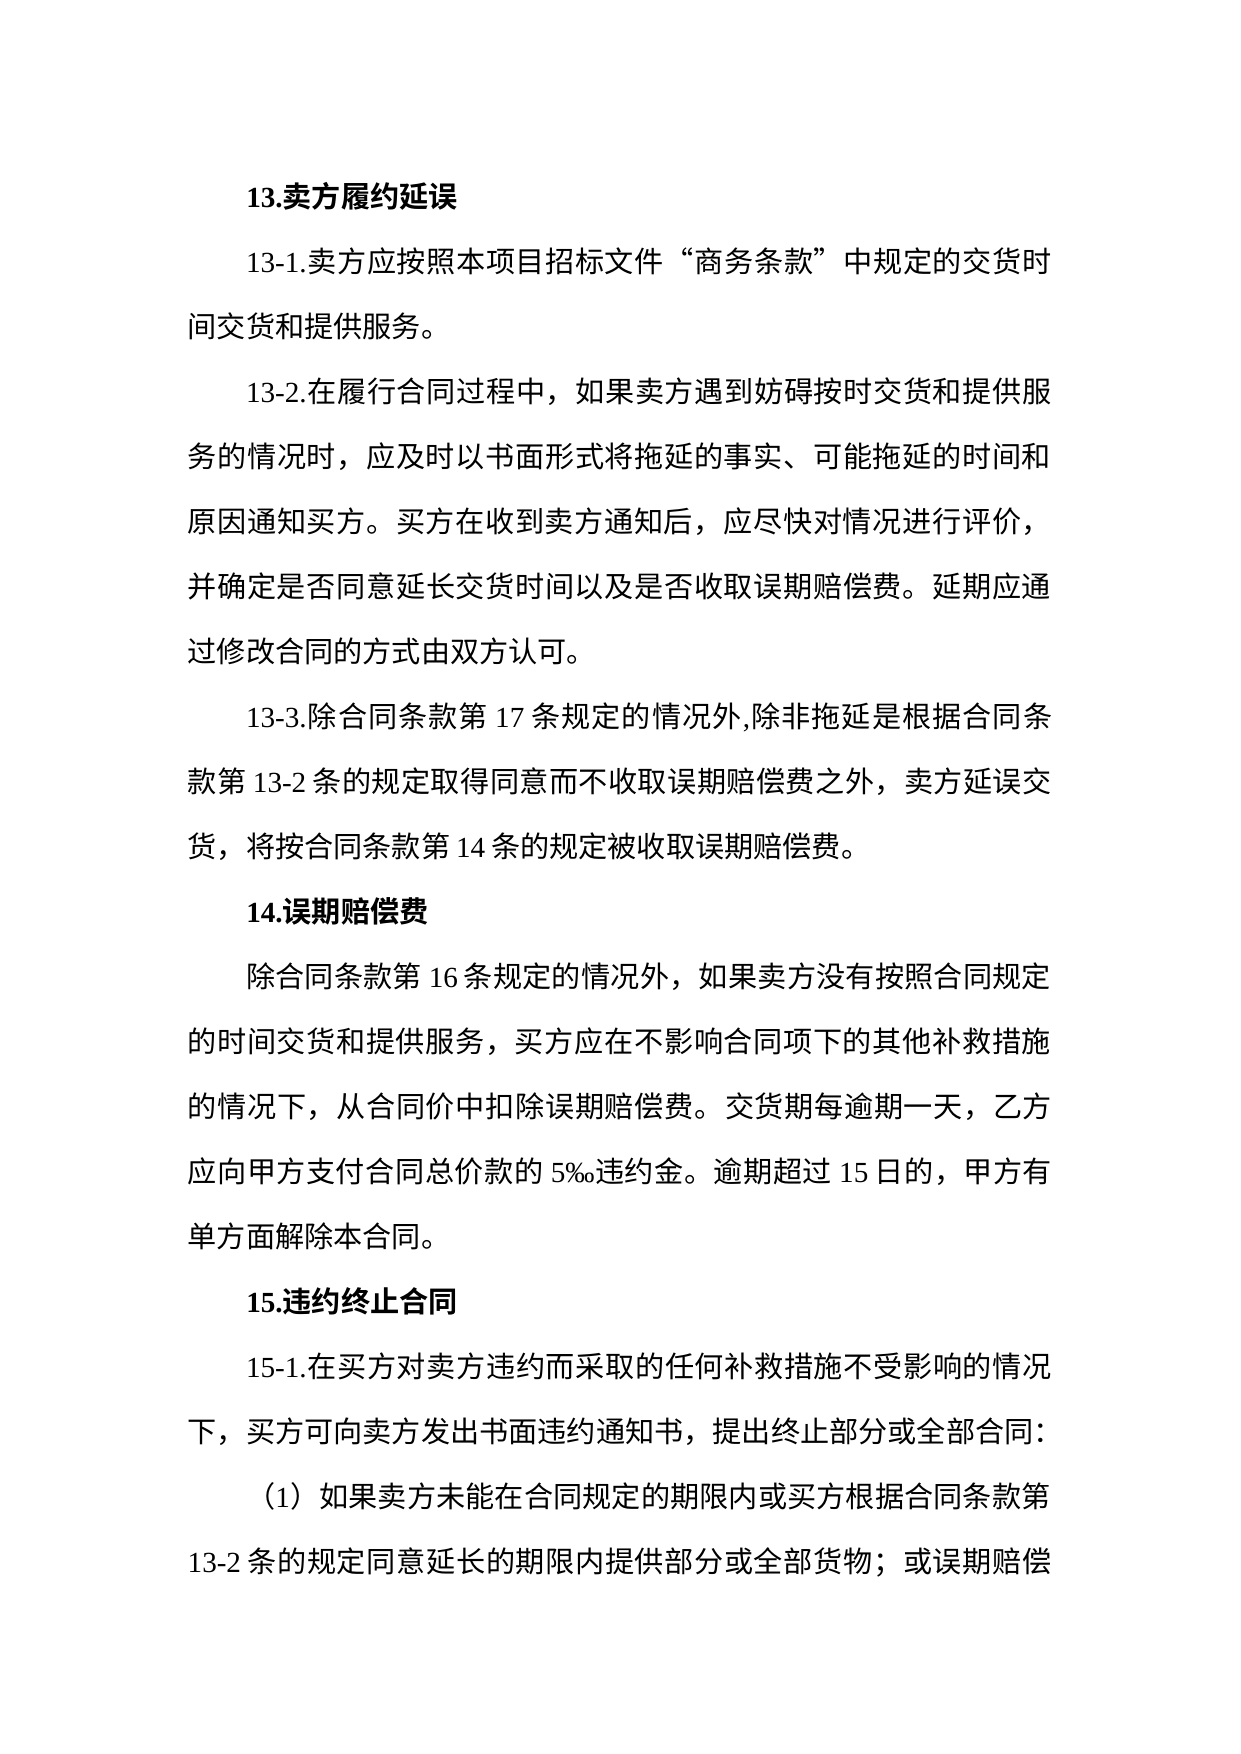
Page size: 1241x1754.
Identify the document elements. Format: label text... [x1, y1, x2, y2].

text 13-3.除合同条款第17条规定的情况外,除非拖延是根据合同条款第13-2条的规定取得同意而不收取误期赔偿费之外，卖方延误交货，将按合同条款第14条的规定被收取误期赔偿费。 [187, 682, 1053, 877]
text 除合同条款第16条规定的情况外，如果卖方没有按照合同规定的时间交货和提供服务，买方应在不影响合同项下的其他补救措施的情况下，从合同价中扣除误期赔偿费。交货期每逾期一天，乙方应向甲方支付合同总价款的5‰违约金。逾期超过15日的，甲方有单方面解除本合同。 [187, 942, 1053, 1267]
text 13-2.在履行合同过程中，如果卖方遇到妨碍按时交货和提供服务的情况时，应及时以书面形式将拖延的事实、可能拖延的时间和原因通知买方。买方在收到卖方通知后，应尽快对情况进行评价，并确定是否同意延长交货时间以及是否收取误期赔偿费。延期应通过修改合同的方式由双方认可。 [187, 357, 1053, 682]
text 13-1.卖方应按照本项目招标文件“商务条款”中规定的交货时间交货和提供服务。 [187, 227, 1053, 357]
text 15.违约终止合同 [187, 1267, 1053, 1332]
text 15-1.在买方对卖方违约而采取的任何补救措施不受影响的情况下，买方可向卖方发出书面违约通知书，提出终止部分或全部合同： [187, 1332, 1053, 1462]
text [187, 1462, 1053, 1592]
text 14.误期赔偿费 [187, 877, 1053, 942]
text 13.卖方履约延误 [187, 162, 1053, 227]
